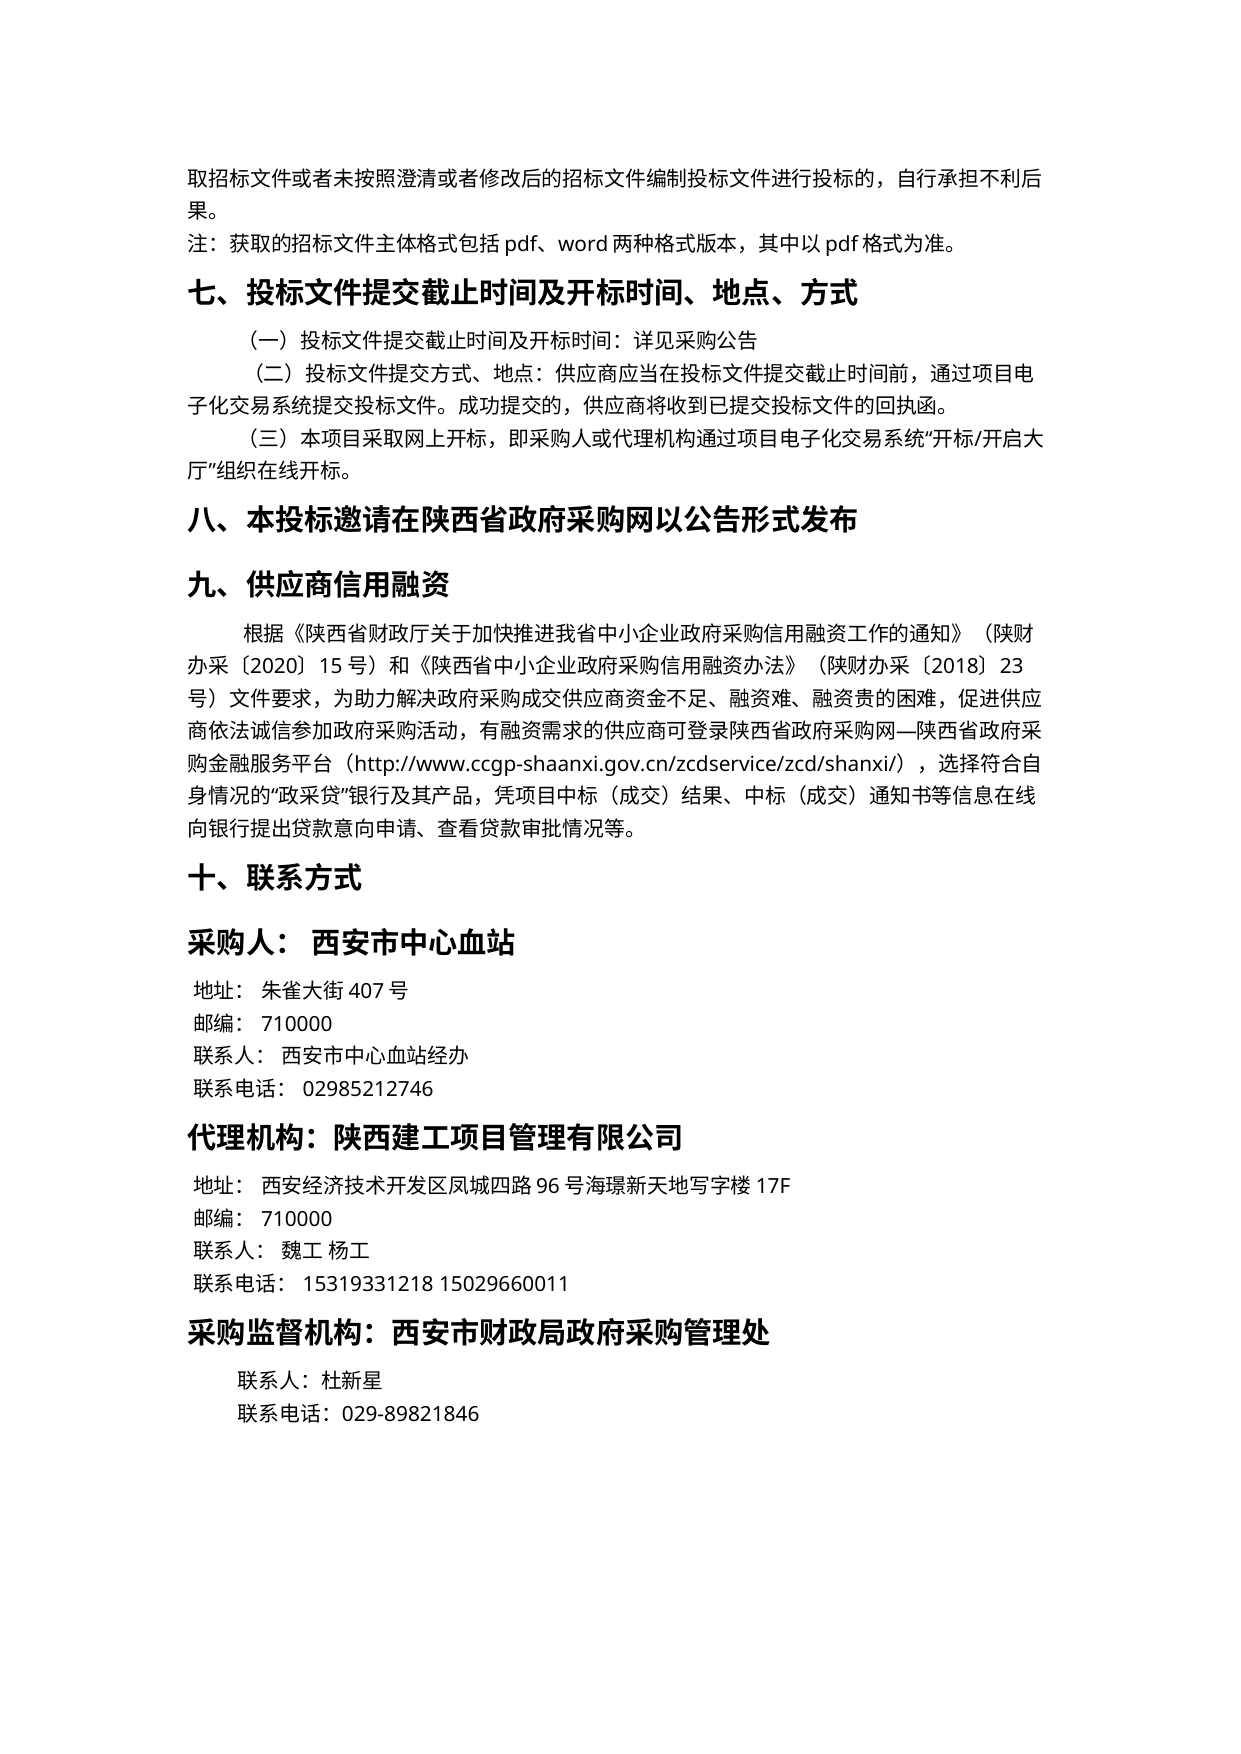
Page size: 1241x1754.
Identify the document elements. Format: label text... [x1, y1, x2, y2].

text 采购监督机构：西安市财政局政府采购管理处 [187, 1299, 1053, 1364]
text 根据《陕西省财政厅关于加快推进我省中小企业政府采购信用融资工作的通知》（陕财办采〔2020〕15 号）和《陕西省中小企业政府采购信用融资办法》（陕财办采〔2018〕23 号）文件要求，为助力解决政府采购成交供应商资金不足、融资难、融资贵的困难，促进供应商依法诚信参加政府采购活动，有融资需求的供应商可登录陕西省政府采购网—陕西省政府采购金融服务平台（http://www.ccgp-shaanxi.gov.cn/zcdservice/zcd/shanxi/），选择符合自身情况的“政采贷”银行及其产品，凭项目中标（成交）结果、中标（成交）通知书等信息在线向银行提出贷款意向申请、查看贷款审批情况等。 [187, 617, 1053, 844]
text 地址： 西安经济技术开发区凤城四路96号海璟新天地写字楼17F [187, 1169, 1053, 1202]
text 联系人： 魏工 杨工 [187, 1234, 1053, 1267]
text 邮编： 710000 [187, 1007, 1053, 1039]
text 九、供应商信用融资 [187, 552, 1053, 617]
text 联系人： 西安市中心血站经办 [187, 1039, 1053, 1072]
text 联系电话：029-89821846 [187, 1397, 1053, 1429]
text （二）投标文件提交方式、地点：供应商应当在投标文件提交截止时间前，通过项目电子化交易系统提交投标文件。成功提交的，供应商将收到已提交投标文件的回执函。 [187, 357, 1053, 422]
text （三）本项目采取网上开标，即采购人或代理机构通过项目电子化交易系统“开标/开启大厅”组织在线开标。 [187, 422, 1053, 487]
text 联系电话： 02985212746 [187, 1072, 1053, 1104]
text （一）投标文件提交截止时间及开标时间：详见采购公告 [187, 324, 1053, 357]
text 采购人： 西安市中心血站 [187, 909, 1053, 974]
text 联系人：杜新星 [187, 1364, 1053, 1397]
text 邮编： 710000 [187, 1202, 1053, 1234]
text 八、本投标邀请在陕西省政府采购网以公告形式发布 [187, 487, 1053, 552]
text 地址： 朱雀大街407号 [187, 974, 1053, 1007]
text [187, 162, 1053, 227]
text 十、联系方式 [187, 844, 1053, 909]
text 注：获取的招标文件主体格式包括pdf、word两种格式版本，其中以pdf格式为准。 [187, 227, 1053, 259]
text 七、投标文件提交截止时间及开标时间、地点、方式 [187, 259, 1053, 324]
text 联系电话： 15319331218 15029660011 [187, 1267, 1053, 1299]
text 代理机构：陕西建工项目管理有限公司 [187, 1104, 1053, 1169]
